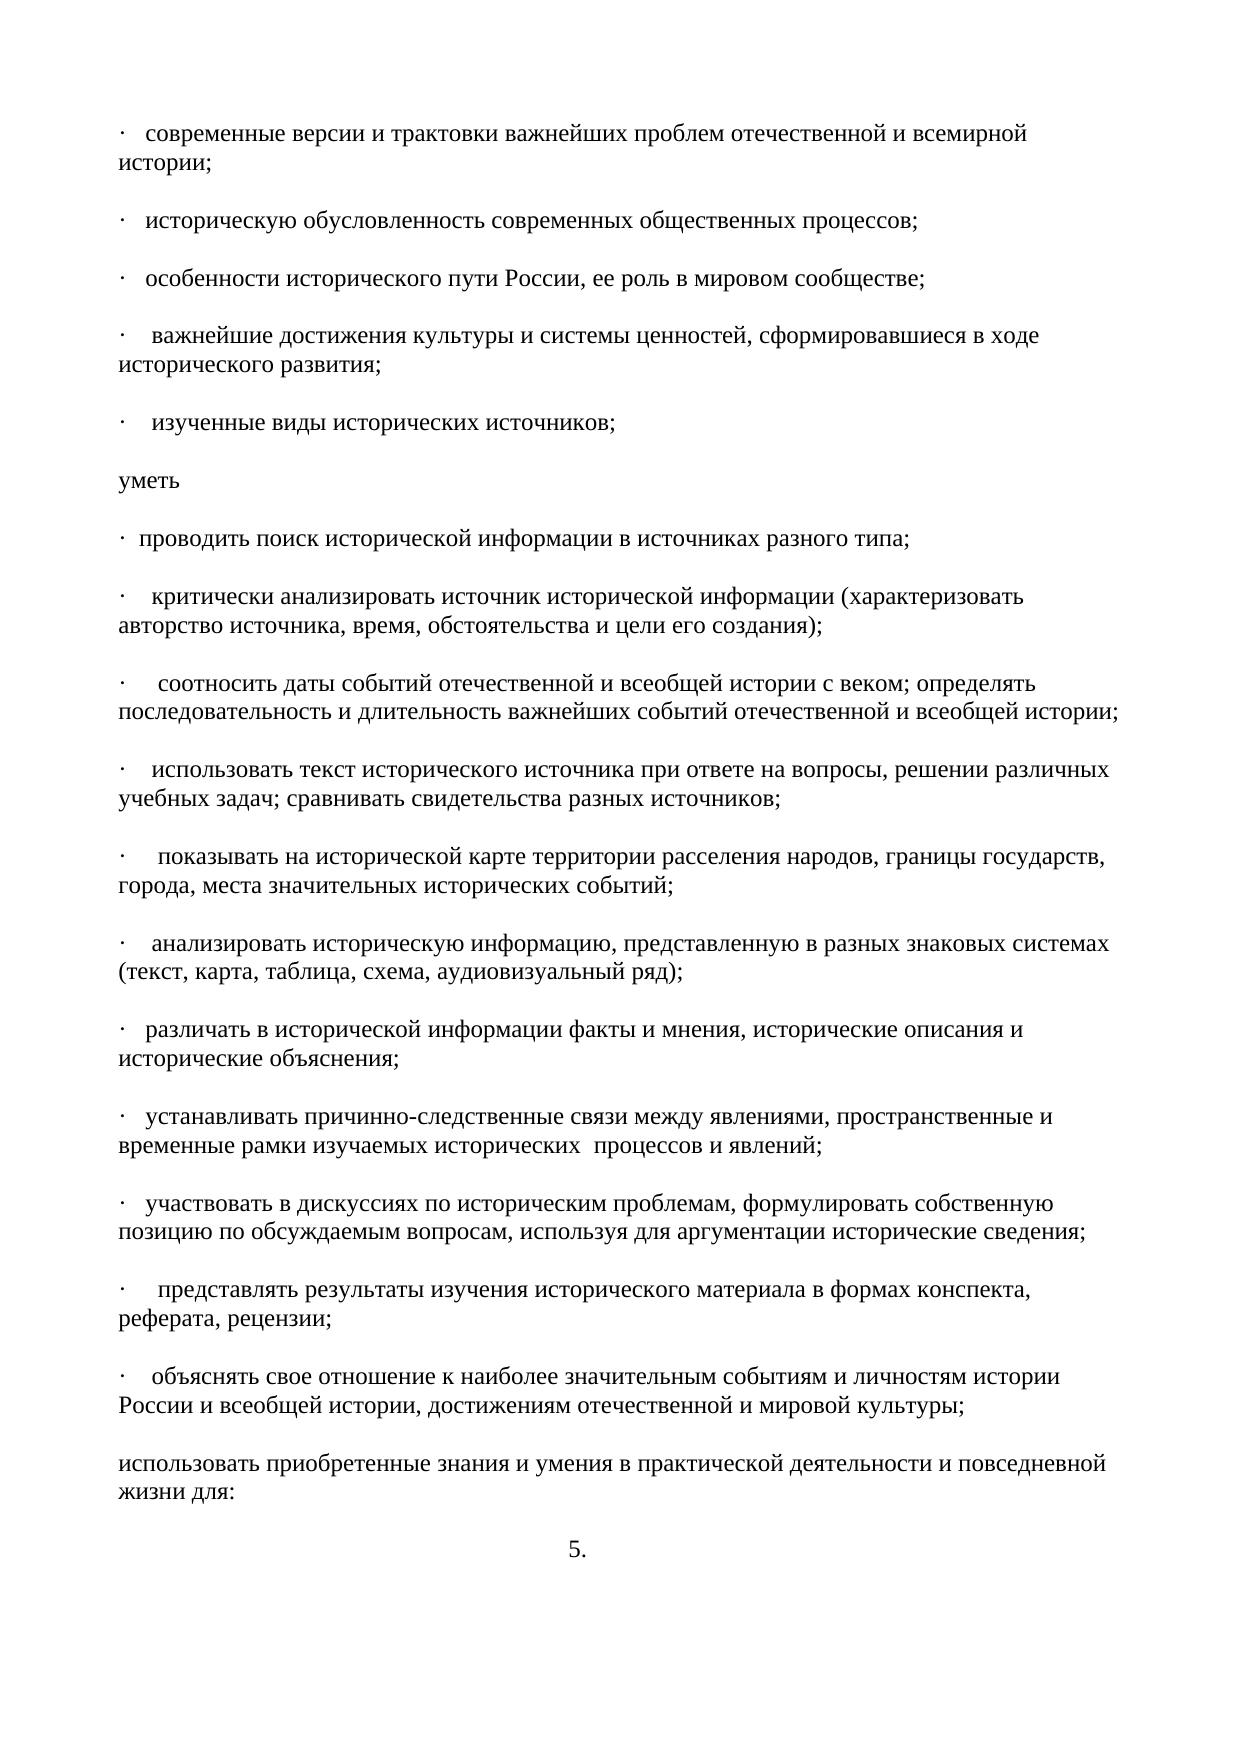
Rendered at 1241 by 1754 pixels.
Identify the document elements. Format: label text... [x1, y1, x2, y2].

text · современные версии и трактовки важнейших проблем отечественной и всемирной истории; [118, 118, 1122, 176]
text · особенности исторического пути России, ее роль в мировом сообществе; [118, 263, 1122, 291]
text · историческую обусловленность современных общественных процессов; [118, 205, 1122, 233]
text уметь [118, 465, 1122, 494]
text использовать приобретенные знания и умения в практической деятельности и повседневной жизни для: [118, 1448, 1122, 1505]
text 5. [118, 1534, 1122, 1563]
text · анализировать историческую информацию, представленную в разных знаковых системах (текст, карта, таблица, схема, аудиовизуальный ряд); [118, 928, 1122, 985]
text · показывать на исторической карте территории расселения народов, границы государств, города, места значительных исторических событий; [118, 841, 1122, 898]
text · изученные виды исторических источников; [118, 407, 1122, 436]
text · различать в исторической информации факты и мнения, исторические описания и исторические объяснения; [118, 1014, 1122, 1072]
text · соотносить даты событий отечественной и всеобщей истории с веком; определять последовательность и длительность важнейших событий отечественной и всеобщей истории; [118, 668, 1122, 725]
text · важнейшие достижения культуры и системы ценностей, сформировавшиеся в ходе исторического развития; [118, 321, 1122, 378]
text · использовать текст исторического источника при ответе на вопросы, решении различных учебных задач; сравнивать свидетельства разных источников; [118, 754, 1122, 812]
text · проводить поиск исторической информации в источниках разного типа; [118, 523, 1122, 552]
text · представлять результаты изучения исторического материала в формах конспекта, реферата, рецензии; [118, 1274, 1122, 1332]
text · объяснять свое отношение к наиболее значительным событиям и личностям истории России и всеобщей истории, достижениям отечественной и мировой культуры; [118, 1361, 1122, 1418]
text · участвовать в дискуссиях по историческим проблемам, формулировать собственную позицию по обсуждаемым вопросам, используя для аргументации исторические сведения; [118, 1188, 1122, 1245]
text · критически анализировать источник исторической информации (характеризовать авторство источника, время, обстоятельства и цели его создания); [118, 581, 1122, 638]
text · устанавливать причинно-следственные связи между явлениями, пространственные и временные рамки изучаемых исторических процессов и явлений; [118, 1101, 1122, 1158]
